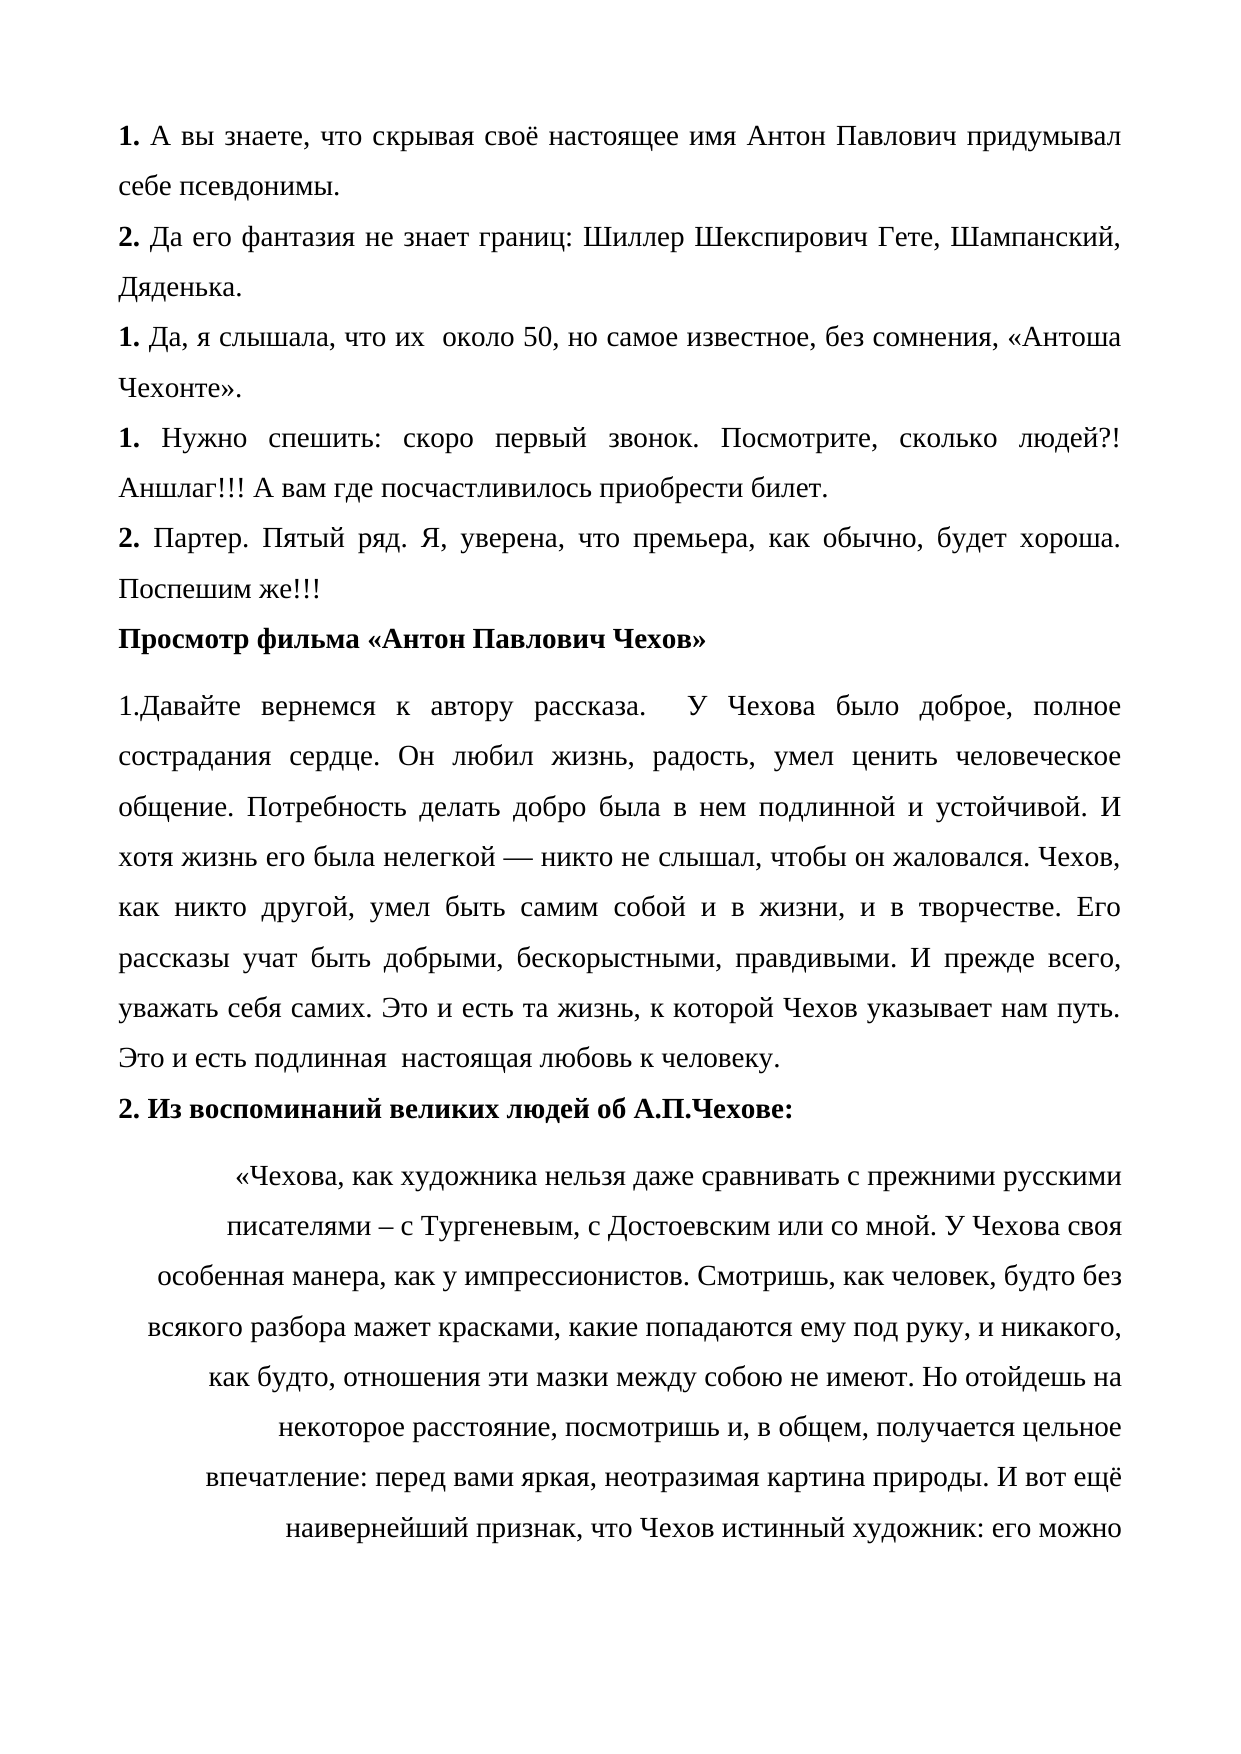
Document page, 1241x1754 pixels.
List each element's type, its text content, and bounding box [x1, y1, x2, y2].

text 2. Партер. Пятый ряд. Я, уверена, что премьера, как обычно, будет хороша. Поспешим же!!! [118, 521, 1122, 604]
text 1. Да, я слышала, что их около 50, но самое известное, без сомнения, «Антоша Чехонте». [118, 319, 1122, 403]
text 1.Давайте вернемся к автору рассказа. У Чехова было доброе, полное сострадания сердце. Он любил жизнь, радость, умел ценить человеческое общение. Потребность делать добро была в нем подлинной и устойчивой. И хотя жизнь его была нелегкой — никто не слышал, чтобы он жаловался. Чехов, как никто другой, умел быть самим собой и в жизни, и в творчестве. Его рассказы учат быть добрыми, бескорыстными, правдивыми. И прежде всего, уважать себя самих. Это и есть та жизнь, к которой Чехов указывает нам путь. Это и есть подлинная настоящая любовь к человеку. [118, 688, 1122, 1074]
text 2. Из воспоминаний великих людей об А.П.Чехове: [118, 1091, 1122, 1124]
text 2. Да его фантазия не знает границ: Шиллер Шекспирович Гете, Шампанский, Дяденька. [118, 219, 1122, 303]
text 1. А вы знаете, что скрывая своё настоящее имя Антон Павлович придумывал себе псевдонимы. [118, 118, 1122, 202]
text 1. Нужно спешить: скоро первый звонок. Посмотрите, сколько людей?! Аншлаг!!! А вам где посчастливилось приобрести билет. [118, 420, 1122, 504]
text Просмотр фильма «Антон Павлович Чехов» [118, 621, 1122, 655]
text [118, 1158, 1122, 1543]
